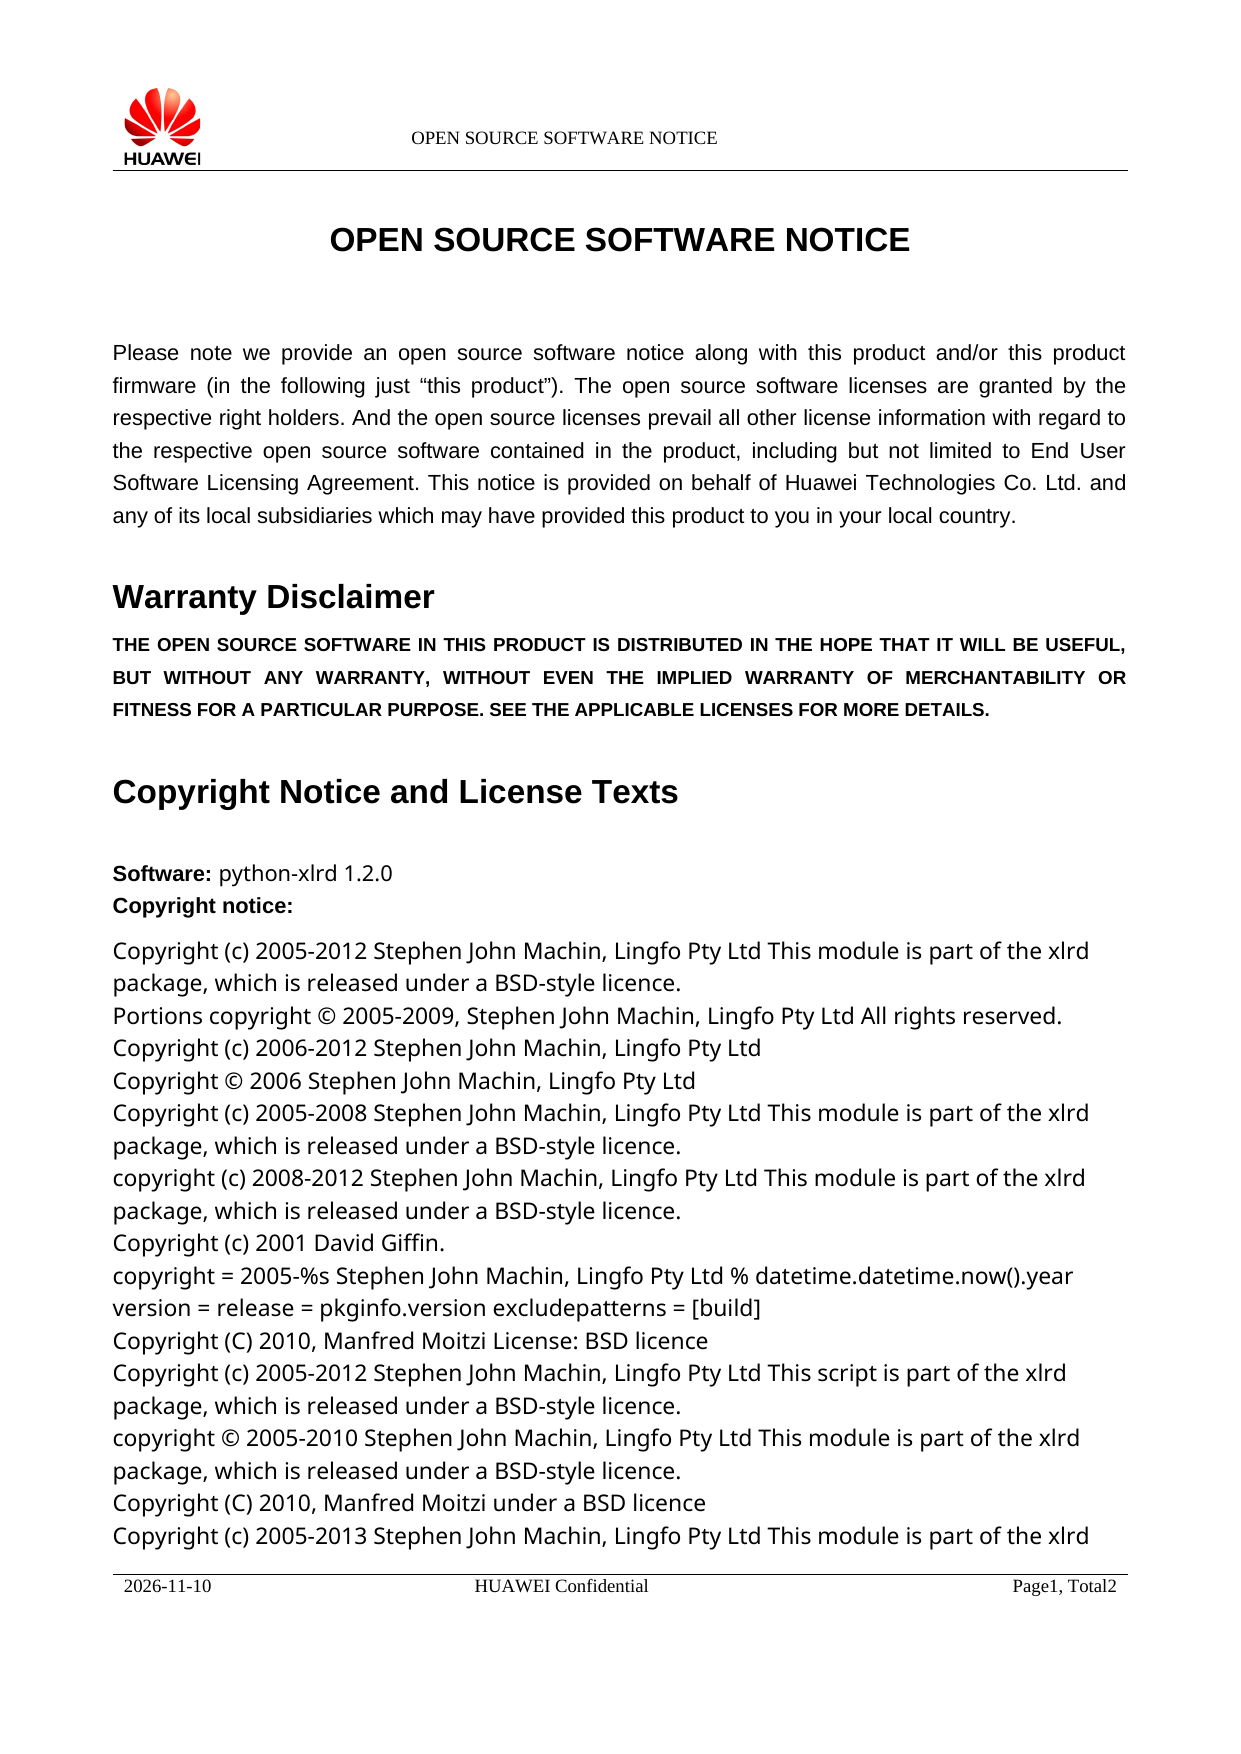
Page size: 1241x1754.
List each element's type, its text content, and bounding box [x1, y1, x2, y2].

text The open source software in this product is distributed in the hope that it will be useful, but WITHOUT ANY WARRANTY, without even the implied warranty of MERCHANTABILITY or FITNESS FOR A PARTICULAR PURPOSE. See the applicable licenses for more details. [112, 629, 1128, 726]
text Copyright Notice and License Texts [112, 759, 1128, 824]
title Software: python-xlrd 1.2.0 [112, 856, 1128, 889]
text Copyright notice: [112, 889, 1128, 921]
text Please note we provide an open source software notice along with this product and/or this product firmware (in the following just “this product”). The open source software licenses are granted by the respective right holders. And the open source licenses prevail all other license information with regard to the respective open source software contained in the product, including but not limited to End User Software Licensing Agreement. This notice is provided on behalf of Huawei Technologies Co. Ltd. and any of its local subsidiaries which may have provided this product to you in your local country. [112, 336, 1128, 531]
text Warranty Disclaimer [112, 564, 1128, 629]
picture [124, 88, 201, 165]
text OPEN SOURCE SOFTWARE NOTICE [112, 206, 1128, 271]
